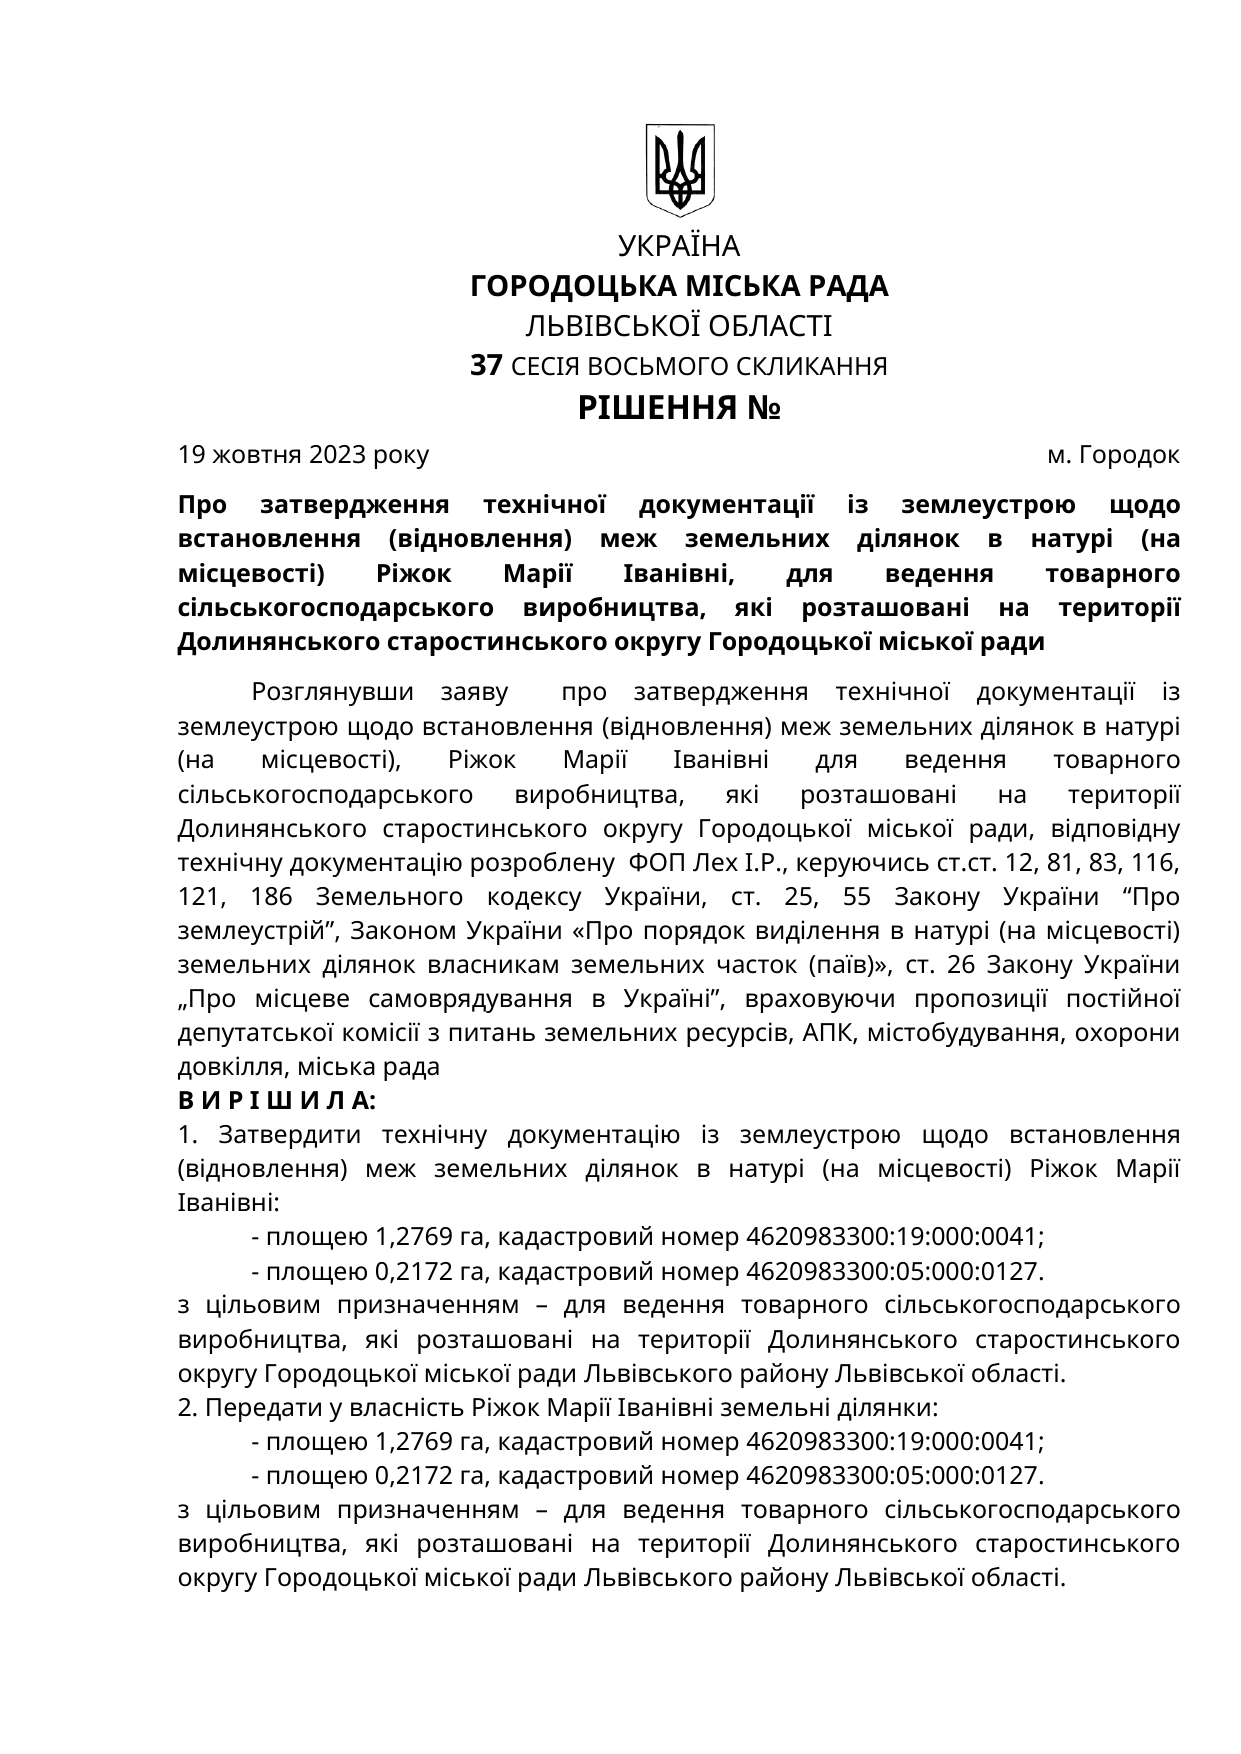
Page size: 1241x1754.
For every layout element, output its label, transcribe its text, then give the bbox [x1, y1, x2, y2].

text - площею 1,2769 га, кадастровий номер 4620983300:19:000:0041; [177, 1423, 1182, 1457]
text з цільовим призначенням – для ведення товарного сільськогосподарського виробництва, які розташовані на території Долинянського старостинського округу Городоцької міської ради Львівського району Львівської області. [177, 1287, 1182, 1389]
text Про затвердження технічної документації із землеустрою щодо встановлення (відновлення) меж земельних ділянок в натурі (на місцевості) Ріжок Марії Іванівні, для ведення товарного сільськогосподарського виробництва, які розташовані на території Долинянського старостинського округу Городоцької міської ради [177, 487, 1182, 657]
text ГОРОДОЦЬКА МІСЬКА РАДА [177, 265, 1181, 305]
text Розглянувши заяву про затвердження технічної документації із землеустрою щодо встановлення (відновлення) меж земельних ділянок в натурі (на місцевості), Ріжок Марії Іванівні для ведення товарного сільськогосподарського виробництва, які розташовані на території Долинянського старостинського округу Городоцької міської ради, відповідну технічну документацію розроблену ФОП Лех І.Р., керуючись ст.ст. 12, 81, 83, 116, 121, 186 Земельного кодексу України, ст. 25, 55 Закону України “Про землеустрій”, Законом України «Про порядок виділення в натурі (на місцевості) земельних ділянок власникам земельних часток (паїв)», ст. 26 Закону України „Про місцеве самоврядування в Україні”, враховуючи пропозиції постійної депутатської комісії з питань земельних ресурсів, АПК, містобудування, охорони довкілля, міська рада [177, 674, 1182, 1083]
text 2. Передати у власність Ріжок Марії Іванівні земельні ділянки: [177, 1389, 1182, 1423]
text - площею 0,2172 га, кадастровий номер 4620983300:05:000:0127. [177, 1253, 1182, 1287]
text 37 сесія восьмого скликання [177, 344, 1181, 384]
text 1. Затвердити технічну документацію із землеустрою щодо встановлення (відновлення) меж земельних ділянок в натурі (на місцевості) Ріжок Марії Іванівні: [177, 1117, 1182, 1219]
text УКРАЇНА [177, 225, 1181, 265]
text РІШЕННЯ № [177, 384, 1181, 429]
text 19 жовтня 2023 року м. Городок [177, 436, 1181, 470]
text ЛЬВІВСЬКОЇ ОБЛАСТІ [177, 305, 1181, 344]
text з цільовим призначенням – для ведення товарного сільськогосподарського виробництва, які розташовані на території Долинянського старостинського округу Городоцької міської ради Львівського району Львівської області. [177, 1492, 1182, 1594]
text В И Р І Ш И Л А: [177, 1083, 1182, 1117]
text - площею 1,2769 га, кадастровий номер 4620983300:19:000:0041; [177, 1219, 1182, 1253]
picture [633, 118, 726, 222]
text - площею 0,2172 га, кадастровий номер 4620983300:05:000:0127. [177, 1457, 1182, 1492]
